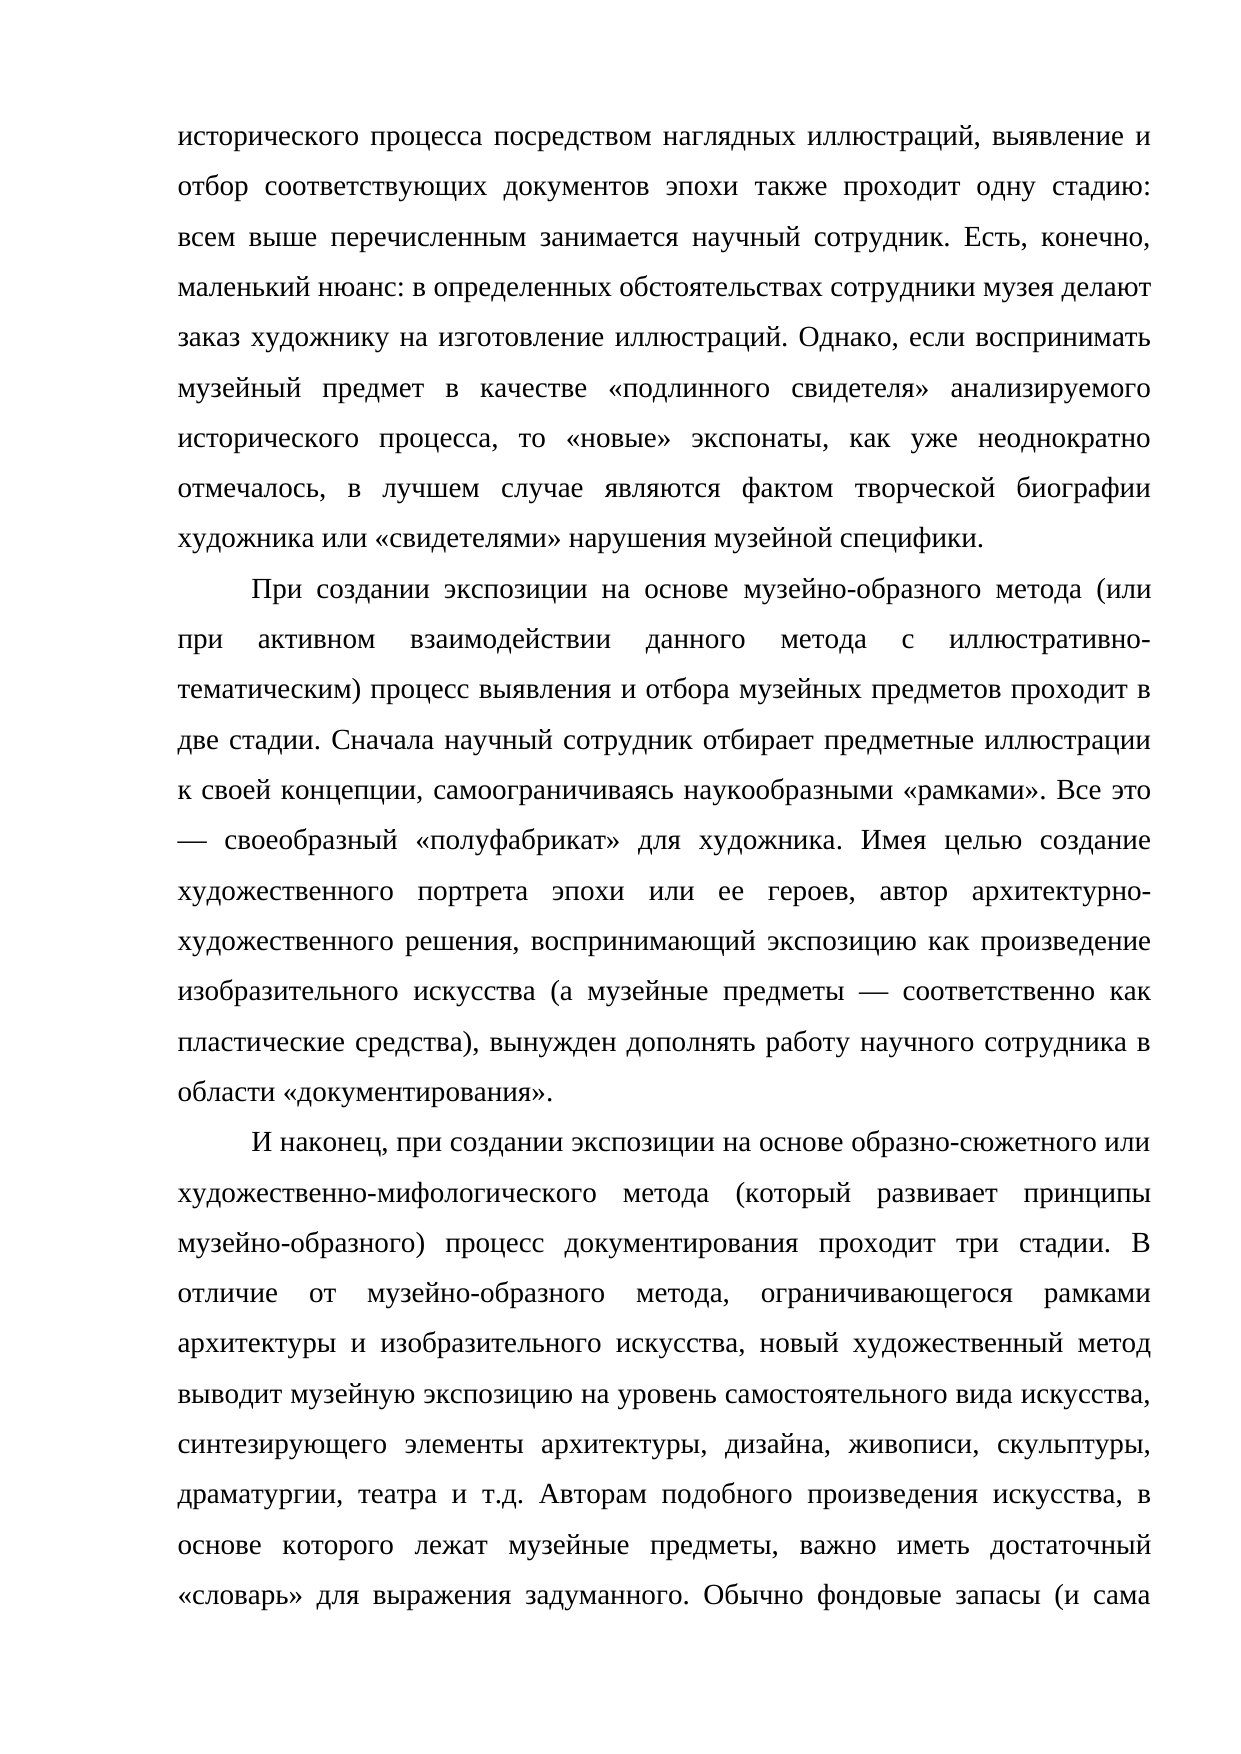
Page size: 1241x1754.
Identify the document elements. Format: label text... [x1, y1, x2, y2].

text При создании экспозиции на основе музейно-образного метода (или при активном взаимодействии данного метода с иллюстративно-тематическим) процесс выявления и отбора музейных предметов проходит в две стадии. Сначала научный сотрудник отбирает предметные иллюстрации к своей концепции, самоограничиваясь наукообразными «рамками». Все это — своеобразный «полуфабрикат» для художника. Имея целью создание художественного портрета эпохи или ее героев, автор архитектурно-художественного решения, воспринимающий экспозицию как произведение изобразительного искусства (а музейные предметы — соответственно как пластические средства), вынужден дополнять работу научного сотрудника в области «документирования». [177, 571, 1152, 1108]
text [177, 1124, 1152, 1611]
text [177, 118, 1152, 554]
